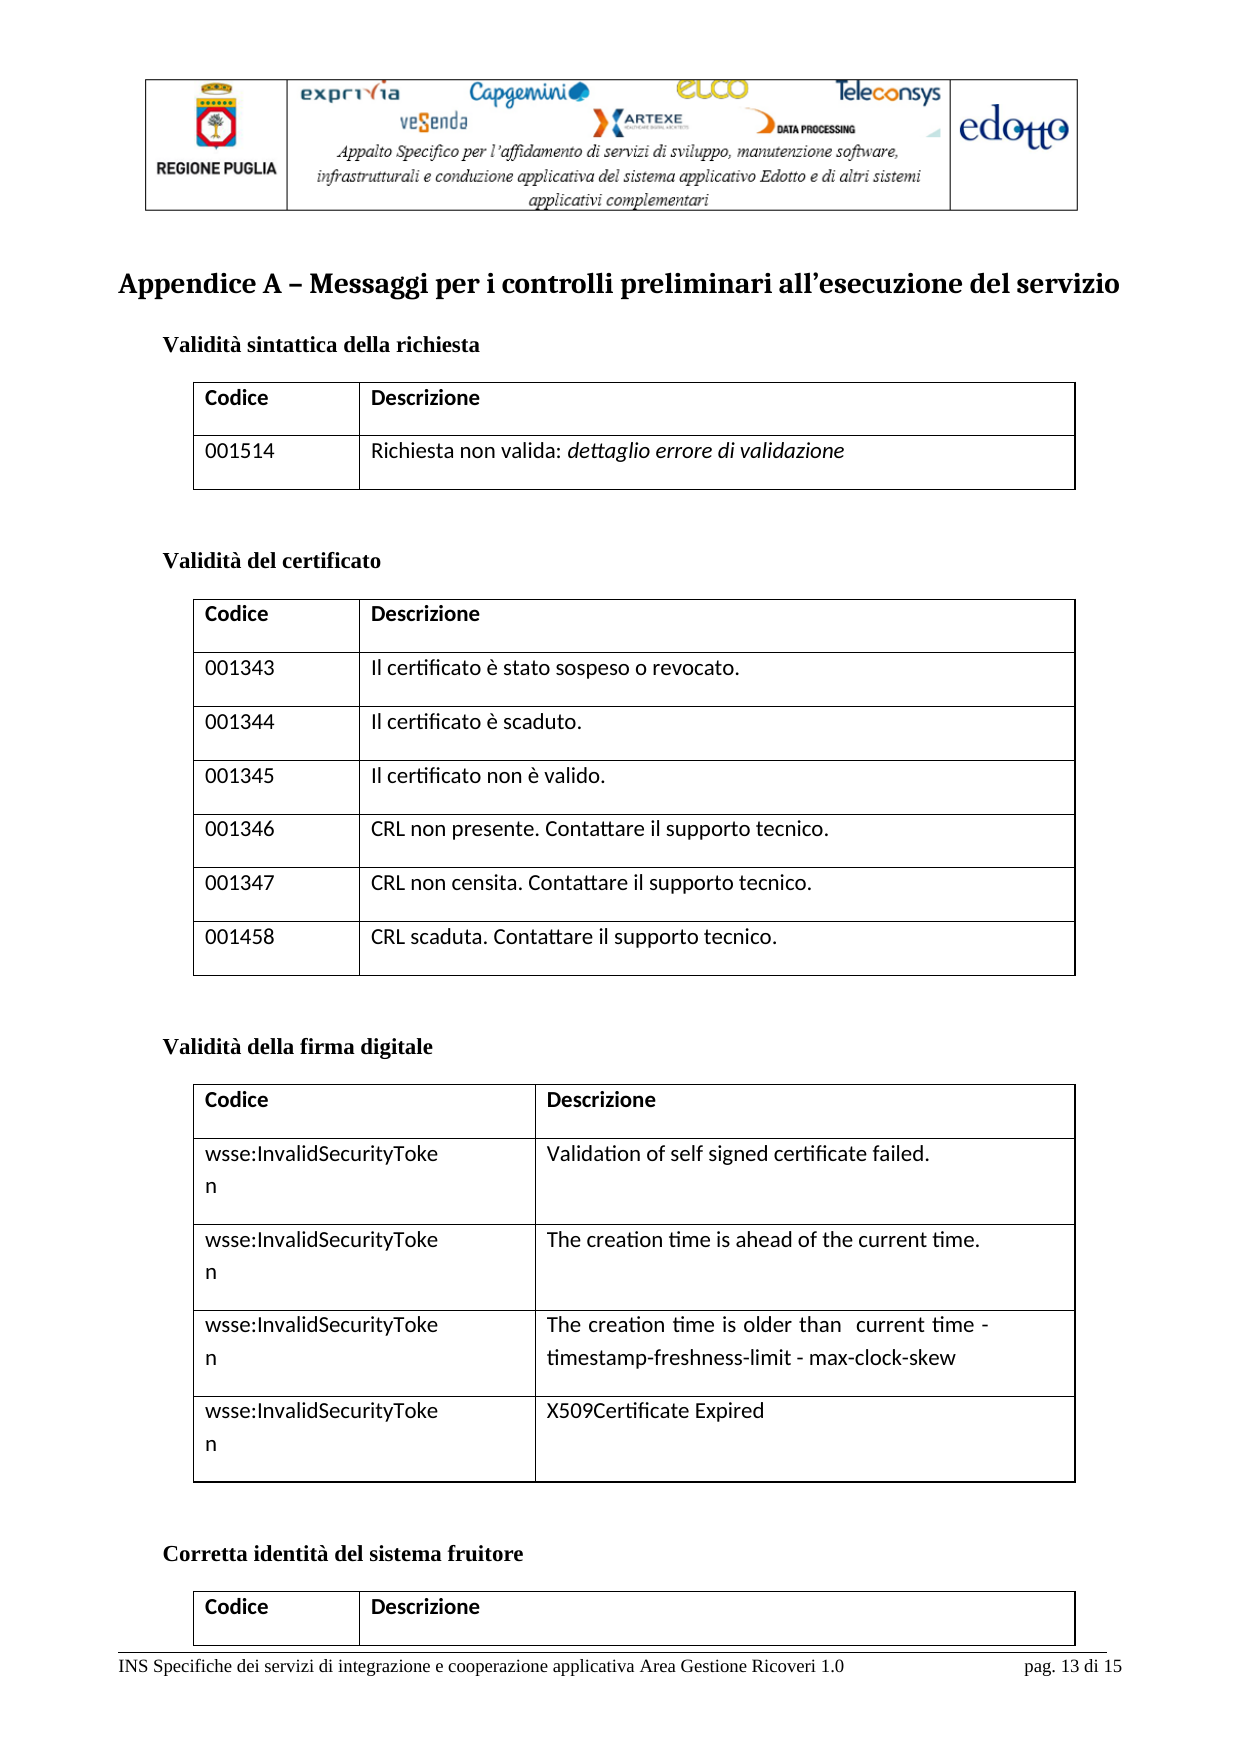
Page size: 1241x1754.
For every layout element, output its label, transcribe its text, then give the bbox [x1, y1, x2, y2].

table_cell 001343 [194, 653, 359, 706]
table_header Descrizione [360, 1592, 1074, 1644]
table_cell 001458 [194, 922, 359, 975]
picture [140, 73, 1086, 218]
table_header Codice [194, 383, 359, 435]
text Validità del certificato [118, 547, 1033, 574]
table_cell CRL non censita. Contattare il supporto tecnico. [360, 868, 1074, 921]
table_cell The creation time is ahead of the current time. [536, 1225, 1074, 1309]
text Validità sintattica della richiesta [118, 331, 1033, 357]
table_cell The creation time is older than current time - timestamp-freshness-limit - max-clock-skew [536, 1311, 1074, 1396]
table_cell 001346 [194, 815, 359, 867]
table_header Codice [194, 1085, 535, 1138]
table_cell CRL non presente. Contattare il supporto tecnico. [360, 815, 1074, 867]
table_cell wsse:InvalidSecurityToken [194, 1139, 535, 1224]
table_cell Il certificato non è valido. [360, 761, 1074, 813]
table_header Codice [194, 1592, 359, 1644]
table_cell 001345 [194, 761, 359, 813]
table_cell wsse:InvalidSecurityToken [194, 1225, 535, 1309]
table_cell 001514 [194, 436, 359, 489]
table_cell X509Certificate Expired [536, 1397, 1074, 1481]
table_header Descrizione [536, 1085, 1074, 1138]
table_cell wsse:InvalidSecurityToken [194, 1311, 535, 1396]
subtitle Appendice A – Messaggi per i controlli preliminari all’esecuzione del servizio [118, 267, 1152, 301]
table_cell wsse:InvalidSecurityToken [194, 1397, 535, 1481]
table_cell 001344 [194, 707, 359, 760]
table_cell 001347 [194, 868, 359, 921]
table_cell Il certificato è scaduto. [360, 707, 1074, 760]
table_header Descrizione [360, 600, 1074, 652]
text Corretta identità del sistema fruitore [118, 1540, 1033, 1566]
table_header Codice [194, 600, 359, 652]
text Validità della firma digitale [118, 1033, 1033, 1059]
table_cell Validation of self signed certificate failed. [536, 1139, 1074, 1224]
table_cell CRL scaduta. Contattare il supporto tecnico. [360, 922, 1074, 975]
table_cell Il certificato è stato sospeso o revocato. [360, 653, 1074, 706]
table_cell Richiesta non valida: dettaglio errore di validazione [360, 436, 1074, 489]
table_header Descrizione [360, 383, 1074, 435]
